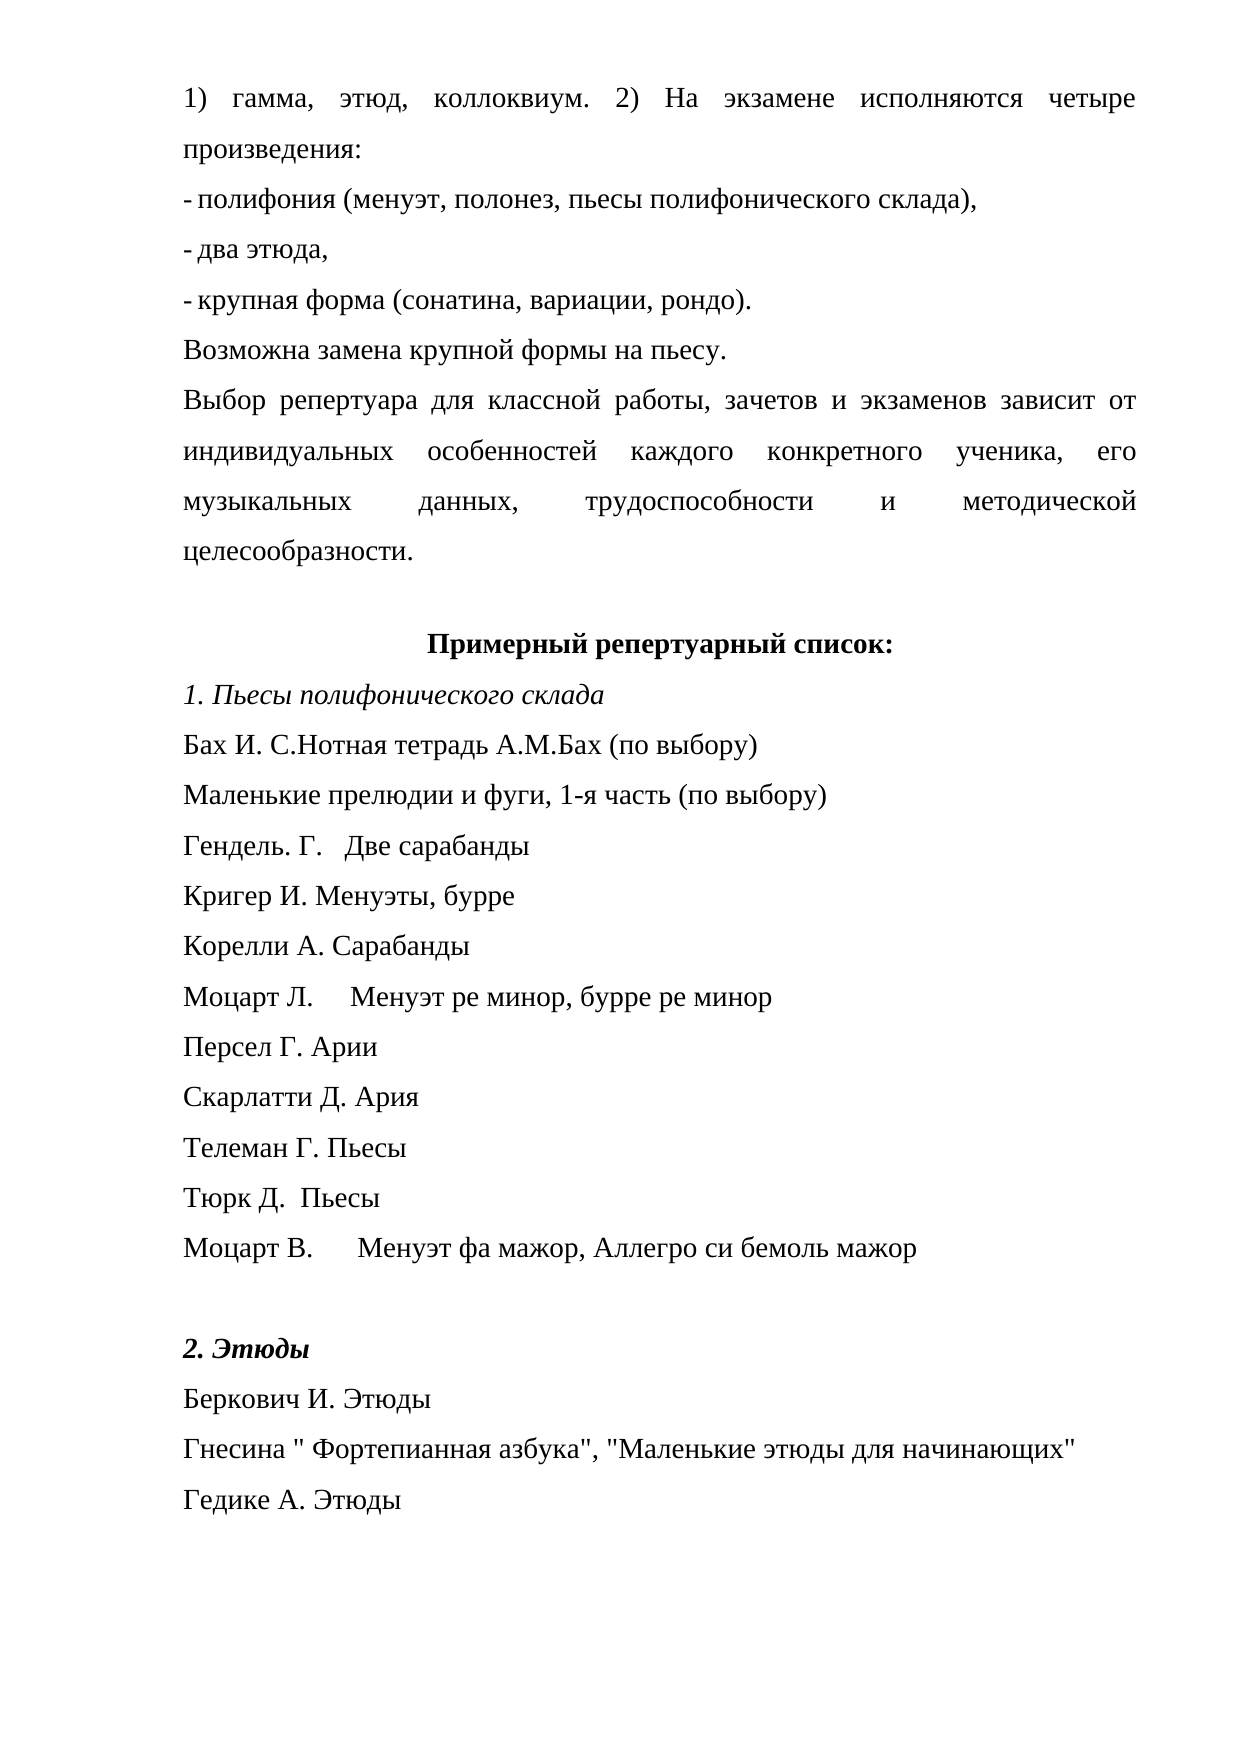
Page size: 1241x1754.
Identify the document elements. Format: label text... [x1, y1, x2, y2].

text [183, 81, 1137, 164]
text Выбор репертуара для классной работы, зачетов и экзаменов зависит от индивидуальных особенностей каждого конкретного ученика, его музыкальных данных, трудоспособности и методической целесообразности. [183, 382, 1137, 567]
text Гнесина " Фортепианная азбука", "Маленькие этюды для начинающих" [183, 1432, 1139, 1465]
list полифония (менуэт, полонез, пьесы полифонического склада), [183, 181, 1139, 215]
text Бах И. С.Нотная тетрадь А.М.Бах (по выбору) [183, 727, 1139, 761]
list крупная форма (сонатина, вариации, рондо). [183, 282, 1139, 315]
text Тюрк Д. Пьесы [183, 1180, 1139, 1213]
text Беркович И. Этюды [183, 1381, 1139, 1415]
text Персел Г. Арии [183, 1029, 1139, 1063]
text Возможна замена крупной формы на пьесу. [183, 332, 1139, 366]
text Кригер И. Менуэты, бурре [183, 878, 1139, 912]
text Гедике А. Этюды [183, 1482, 1139, 1515]
text Маленькие прелюдии и фуги, 1-я часть (по выбору) [183, 777, 1139, 811]
text Телеман Г. Пьесы [183, 1130, 1139, 1163]
text Скарлатти Д. Ария [183, 1079, 1139, 1113]
list два этюда, [183, 231, 1139, 265]
text 2. Этюды [183, 1331, 1139, 1364]
text Гендель. Г. Две сарабанды [183, 828, 1139, 861]
text Примерный репертуарный список: [183, 627, 1138, 660]
text 1. Пьесы полифонического склада [183, 677, 608, 710]
text Корелли А. Сарабанды [183, 928, 1139, 962]
text Моцарт В. Менуэт фа мажор, Аллегро си бемоль мажор [183, 1230, 1139, 1264]
text Моцарт Л. Менуэт ре минор, бурре ре минор [183, 979, 1139, 1012]
